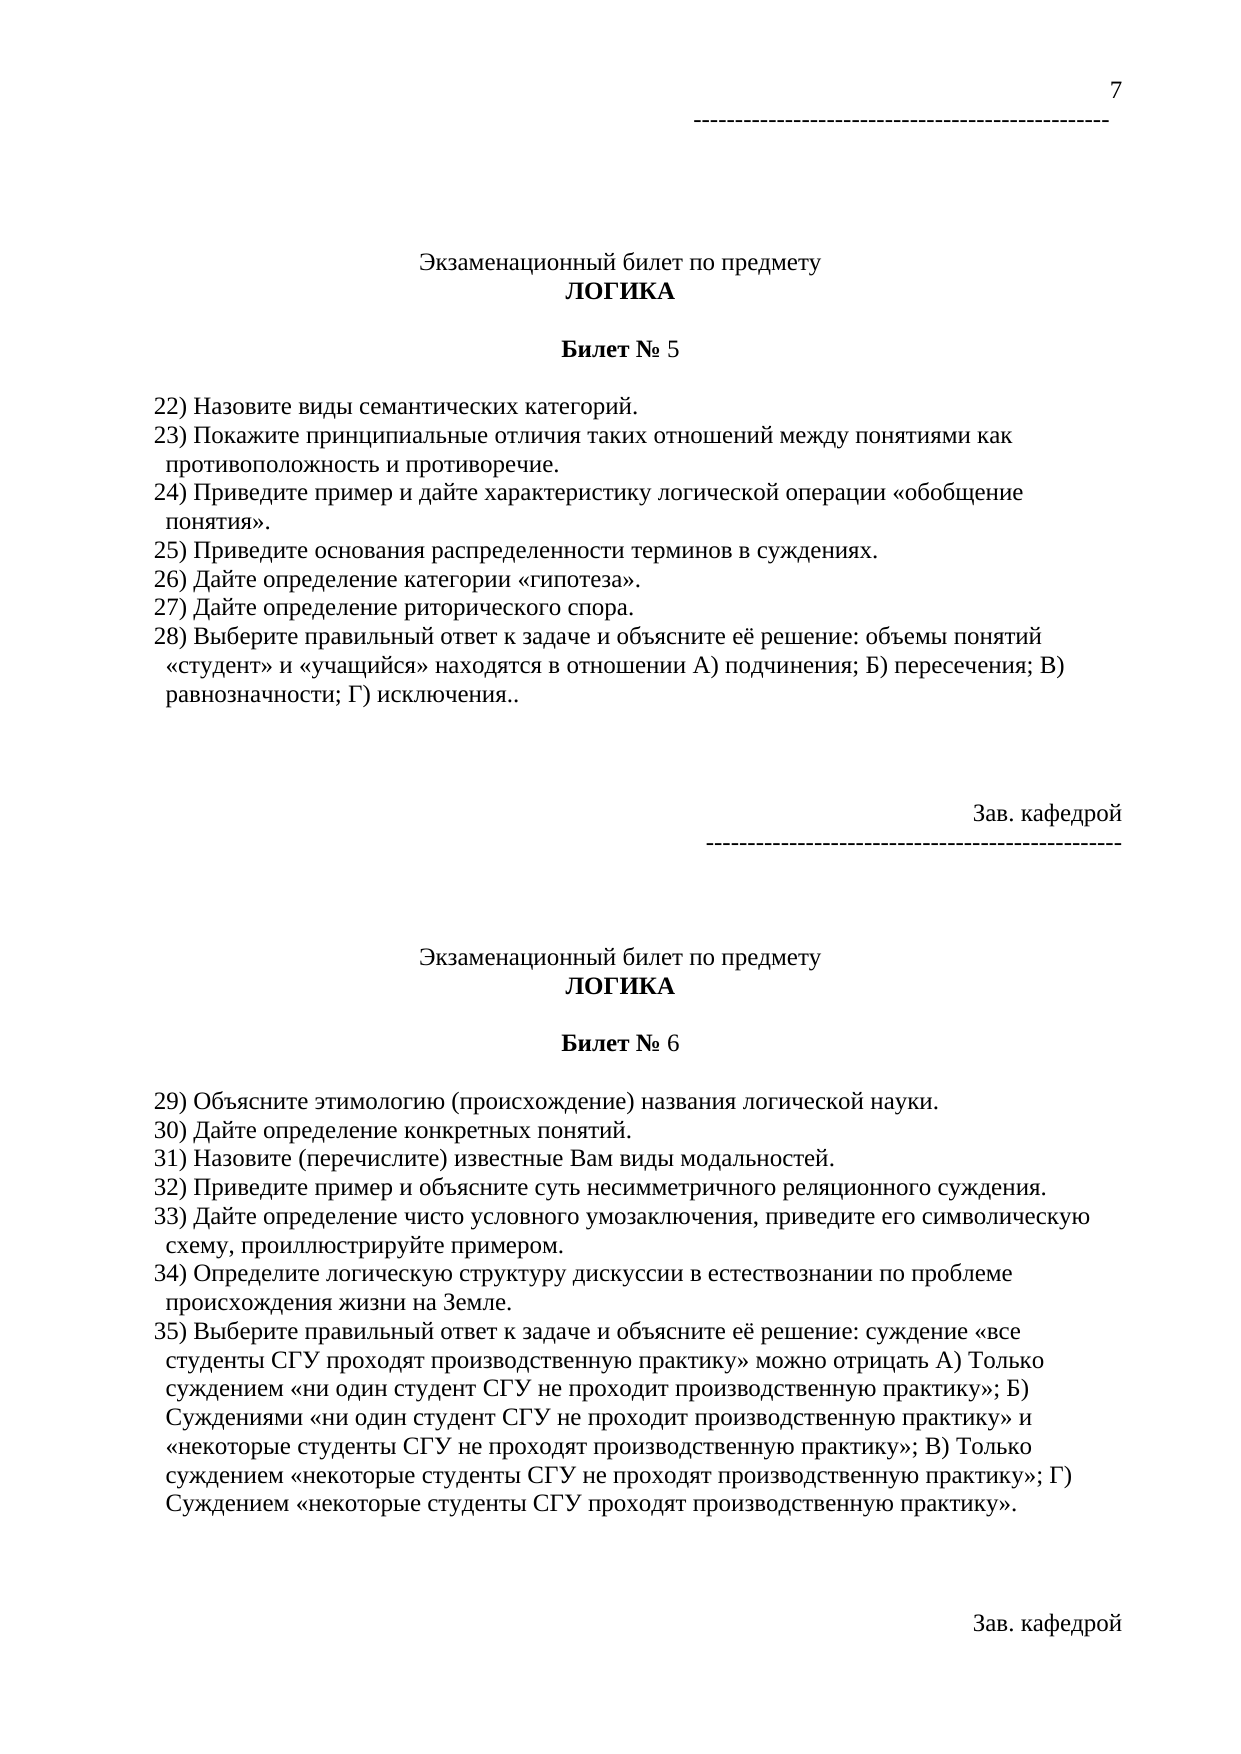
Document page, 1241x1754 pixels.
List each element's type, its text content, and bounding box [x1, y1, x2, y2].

list Назовите виды семантических категорий. [153, 391, 1122, 420]
list Приведите пример и объясните суть несимметричного реляционного суждения. [153, 1172, 1122, 1201]
text ЛОГИКА [118, 971, 1122, 1000]
text ЛОГИКА [118, 276, 1122, 305]
list Приведите пример и дайте характеристику логической операции «обобщение понятия». [153, 477, 1122, 535]
list Дайте определение риторического спора. [153, 592, 1122, 621]
list Дайте определение категории «гипотеза». [153, 564, 1122, 592]
list Назовите (перечислите) известные Вам виды модальностей. [153, 1143, 1122, 1172]
text Билет № 6 [118, 1028, 1122, 1057]
list Выберите правильный ответ к задаче и объясните её решение: объемы понятий «студент» и «учащийся» находятся в отношении А) подчинения; Б) пересечения; В) равнозначности; Г) исключения.. [153, 621, 1122, 707]
text Экзаменационный билет по предмету [118, 942, 1122, 971]
text -------------------------------------------------- [118, 104, 1122, 132]
text Билет № 5 [118, 334, 1122, 362]
text Зав. кафедрой [118, 798, 1122, 827]
list Дайте определение чисто условного умозаключения, приведите его символическую схему, проиллюстрируйте примером. [153, 1201, 1122, 1258]
text Зав. кафедрой [118, 1608, 1122, 1637]
list Определите логическую структуру дискуссии в естествознании по проблеме происхождения жизни на Земле. [153, 1258, 1122, 1316]
list Выберите правильный ответ к задаче и объясните её решение: суждение «все студенты СГУ проходят производственную практику» можно отрицать А) Только суждением «ни один студент СГУ не проходит производственную практику»; Б) Суждениями «ни один студент СГУ не проходит производственную практику» и «некоторые студенты СГУ не проходят производственную практику»; В) Только суждением «некоторые студенты СГУ не проходят производственную практику»; Г) Суждением «некоторые студенты СГУ проходят производственную практику». [153, 1316, 1122, 1517]
list Дайте определение конкретных понятий. [153, 1115, 1122, 1143]
list Покажите принципиальные отличия таких отношений между понятиями как противоположность и противоречие. [153, 420, 1122, 477]
text Экзаменационный билет по предмету [118, 247, 1122, 276]
text -------------------------------------------------- [118, 827, 1122, 856]
list Приведите основания распределенности терминов в суждениях. [153, 535, 1122, 564]
list Объясните этимологию (происхождение) названия логической науки. [153, 1086, 1122, 1115]
